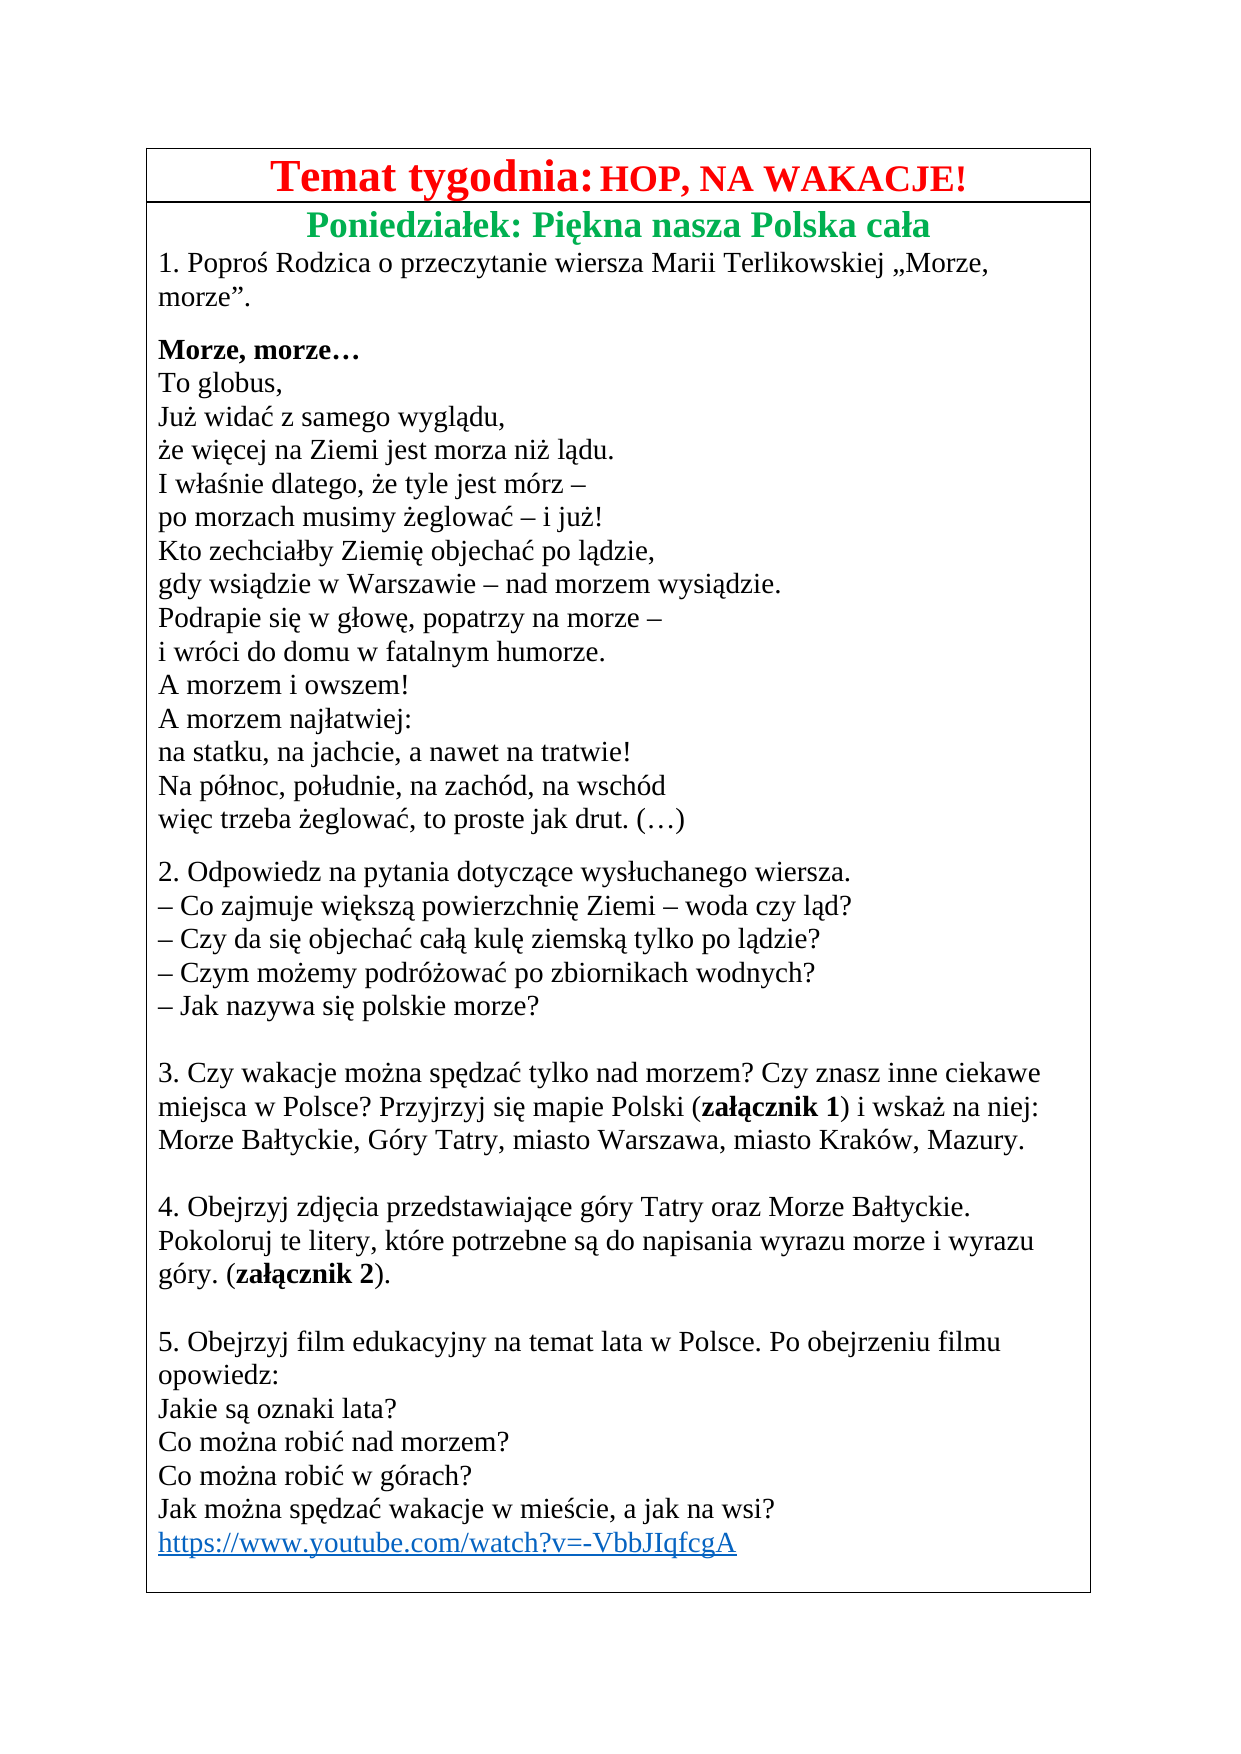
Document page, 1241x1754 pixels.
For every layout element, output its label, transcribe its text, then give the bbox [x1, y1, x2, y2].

table_header Temat tygodnia: HOP, NA WAKACJE! [147, 149, 1090, 201]
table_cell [147, 203, 1090, 1592]
